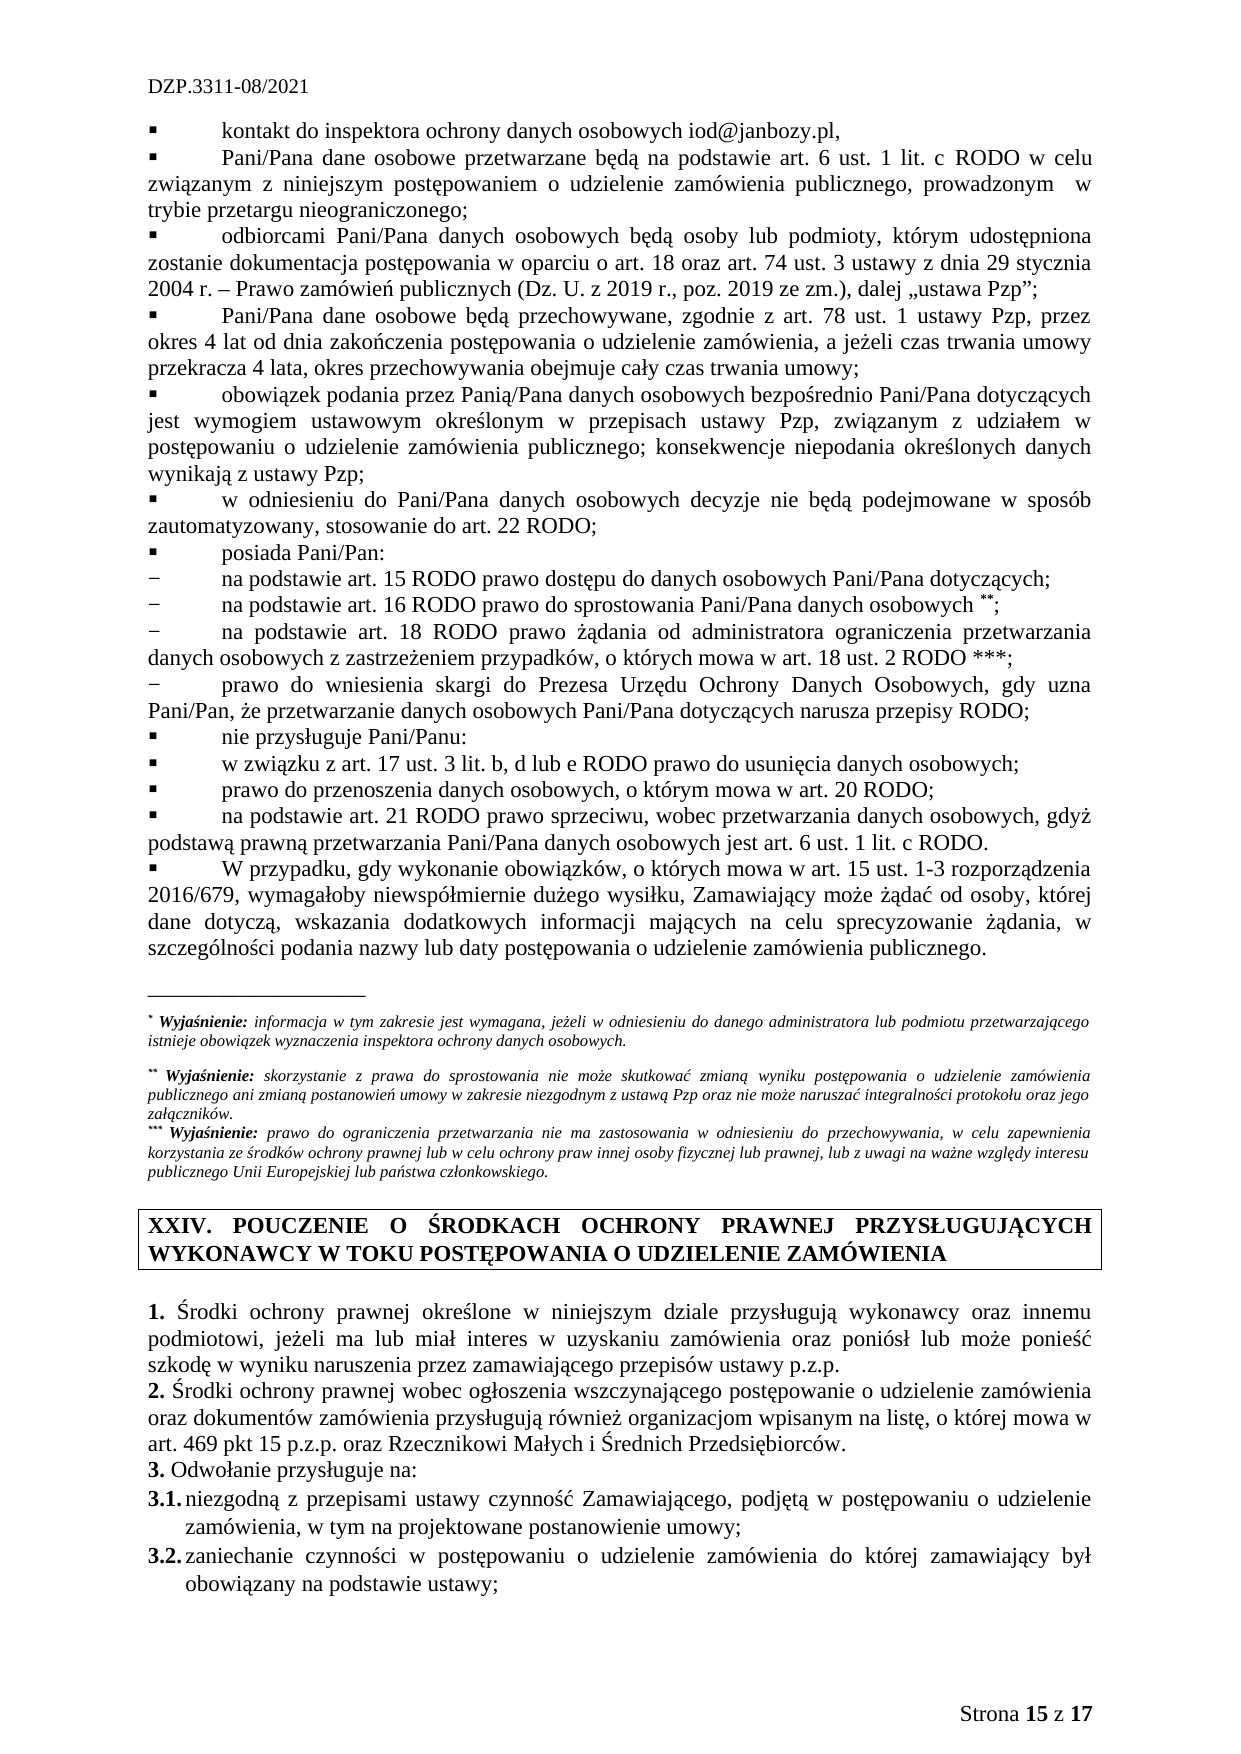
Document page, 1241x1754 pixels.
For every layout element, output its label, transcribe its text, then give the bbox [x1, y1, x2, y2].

text 2. Środki ochrony prawnej wobec ogłoszenia wszczynającego postępowanie o udzielenie zamówienia oraz dokumentów zamówienia przysługują również organizacjom wpisanym na listę, o której mowa w art. 469 pkt 15 p.z.p. oraz Rzecznikowi Małych i Średnich Przedsiębiorców. [148, 1377, 1093, 1456]
list prawo do przenoszenia danych osobowych, o którym mowa w art. 20 RODO; [148, 776, 1093, 802]
list XXIV. POUCZENIE O ŚRODKACH OCHRONY PRAWNEJ PRZYSŁUGUJĄCYCH WYKONAWCY W TOKU POSTĘPOWANIA O UDZIELENIE ZAMÓWIENIA [139, 1210, 1101, 1269]
list nie przysługuje Pani/Panu: [148, 723, 1093, 750]
text ___________________ [148, 973, 1093, 999]
list kontakt do inspektora ochrony danych osobowych iod@janbozy.pl, [148, 117, 1093, 143]
list w odniesieniu do Pani/Pana danych osobowych decyzje nie będą podejmowane w sposób zautomatyzowany, stosowanie do art. 22 RODO; [148, 486, 1093, 539]
list na podstawie art. 16 RODO prawo do sprostowania Pani/Pana danych osobowych **; [148, 592, 1093, 618]
list 3. Odwołanie przysługuje na: [148, 1456, 1093, 1483]
text ** Wyjaśnienie: skorzystanie z prawa do sprostowania nie może skutkować zmianą wyniku postępowania o udzielenie zamówienia publicznego ani zmianą postanowień umowy w zakresie niezgodnym z ustawą Pzp oraz nie może naruszać integralności protokołu oraz jego załączników. [148, 1066, 1093, 1123]
list na podstawie art. 18 RODO prawo żądania od administratora ograniczenia przetwarzania danych osobowych z zastrzeżeniem przypadków, o których mowa w art. 18 ust. 2 RODO ***; [148, 618, 1093, 671]
list Pani/Pana dane osobowe będą przechowywane, zgodnie z art. 78 ust. 1 ustawy Pzp, przez okres 4 lat od dnia zakończenia postępowania o udzielenie zamówienia, a jeżeli czas trwania umowy przekracza 4 lata, okres przechowywania obejmuje cały czas trwania umowy; [148, 302, 1093, 381]
text *** Wyjaśnienie: prawo do ograniczenia przetwarzania nie ma zastosowania w odniesieniu do przechowywania, w celu zapewnienia korzystania ze środków ochrony prawnej lub w celu ochrony praw innej osoby fizycznej lub prawnej, lub z uwagi na ważne względy interesu publicznego Unii Europejskiej lub państwa członkowskiego. [148, 1123, 1093, 1181]
list na podstawie art. 21 RODO prawo sprzeciwu, wobec przetwarzania danych osobowych, gdyż podstawą prawną przetwarzania Pani/Pana danych osobowych jest art. 6 ust. 1 lit. c RODO. [148, 802, 1093, 855]
list posiada Pani/Pan: [148, 539, 1093, 565]
list W przypadku, gdy wykonanie obowiązków, o których mowa w art. 15 ust. 1-3 rozporządzenia 2016/679, wymagałoby niewspółmiernie dużego wysiłku, Zamawiający może żądać od osoby, której dane dotyczą, wskazania dodatkowych informacji mających na celu sprecyzowanie żądania, w szczególności podania nazwy lub daty postępowania o udzielenie zamówienia publicznego. [148, 855, 1093, 961]
list Pani/Pana dane osobowe przetwarzane będą na podstawie art. 6 ust. 1 lit. c RODO w celu związanym z niniejszym postępowaniem o udzielenie zamówienia publicznego, prowadzonym w trybie przetargu nieograniczonego; [148, 143, 1093, 223]
list niezgodną z przepisami ustawy czynność Zamawiającego, podjętą w postępowaniu o udzielenie zamówienia, w tym na projektowane postanowienie umowy; [148, 1485, 1093, 1540]
list 1. Środki ochrony prawnej określone w niniejszym dziale przysługują wykonawcy oraz innemu podmiotowi, jeżeli ma lub miał interes w uzyskaniu zamówienia oraz poniósł lub może ponieść szkodę w wyniku naruszenia przez zamawiającego przepisów ustawy p.z.p. [148, 1298, 1093, 1377]
text * Wyjaśnienie: informacja w tym zakresie jest wymagana, jeżeli w odniesieniu do danego administratora lub podmiotu przetwarzającego istnieje obowiązek wyznaczenia inspektora ochrony danych osobowych. [148, 1012, 1093, 1050]
list na podstawie art. 15 RODO prawo dostępu do danych osobowych Pani/Pana dotyczących; [148, 565, 1093, 592]
list w związku z art. 17 ust. 3 lit. b, d lub e RODO prawo do usunięcia danych osobowych; [148, 750, 1093, 776]
list prawo do wniesienia skargi do Prezesa Urzędu Ochrony Danych Osobowych, gdy uzna Pani/Pan, że przetwarzanie danych osobowych Pani/Pana dotyczących narusza przepisy RODO; [148, 671, 1093, 723]
list odbiorcami Pani/Pana danych osobowych będą osoby lub podmioty, którym udostępniona zostanie dokumentacja postępowania w oparciu o art. 18 oraz art. 74 ust. 3 ustawy z dnia 29 stycznia 2004 r. – Prawo zamówień publicznych (Dz. U. z 2019 r., poz. 2019 ze zm.), dalej „ustawa Pzp”; [148, 223, 1093, 302]
list obowiązek podania przez Panią/Pana danych osobowych bezpośrednio Pani/Pana dotyczących jest wymogiem ustawowym określonym w przepisach ustawy Pzp, związanym z udziałem w postępowaniu o udzielenie zamówienia publicznego; konsekwencje niepodania określonych danych wynikają z ustawy Pzp; [148, 381, 1093, 486]
list zaniechanie czynności w postępowaniu o udzielenie zamówienia do której zamawiający był obowiązany na podstawie ustawy; [148, 1542, 1093, 1597]
